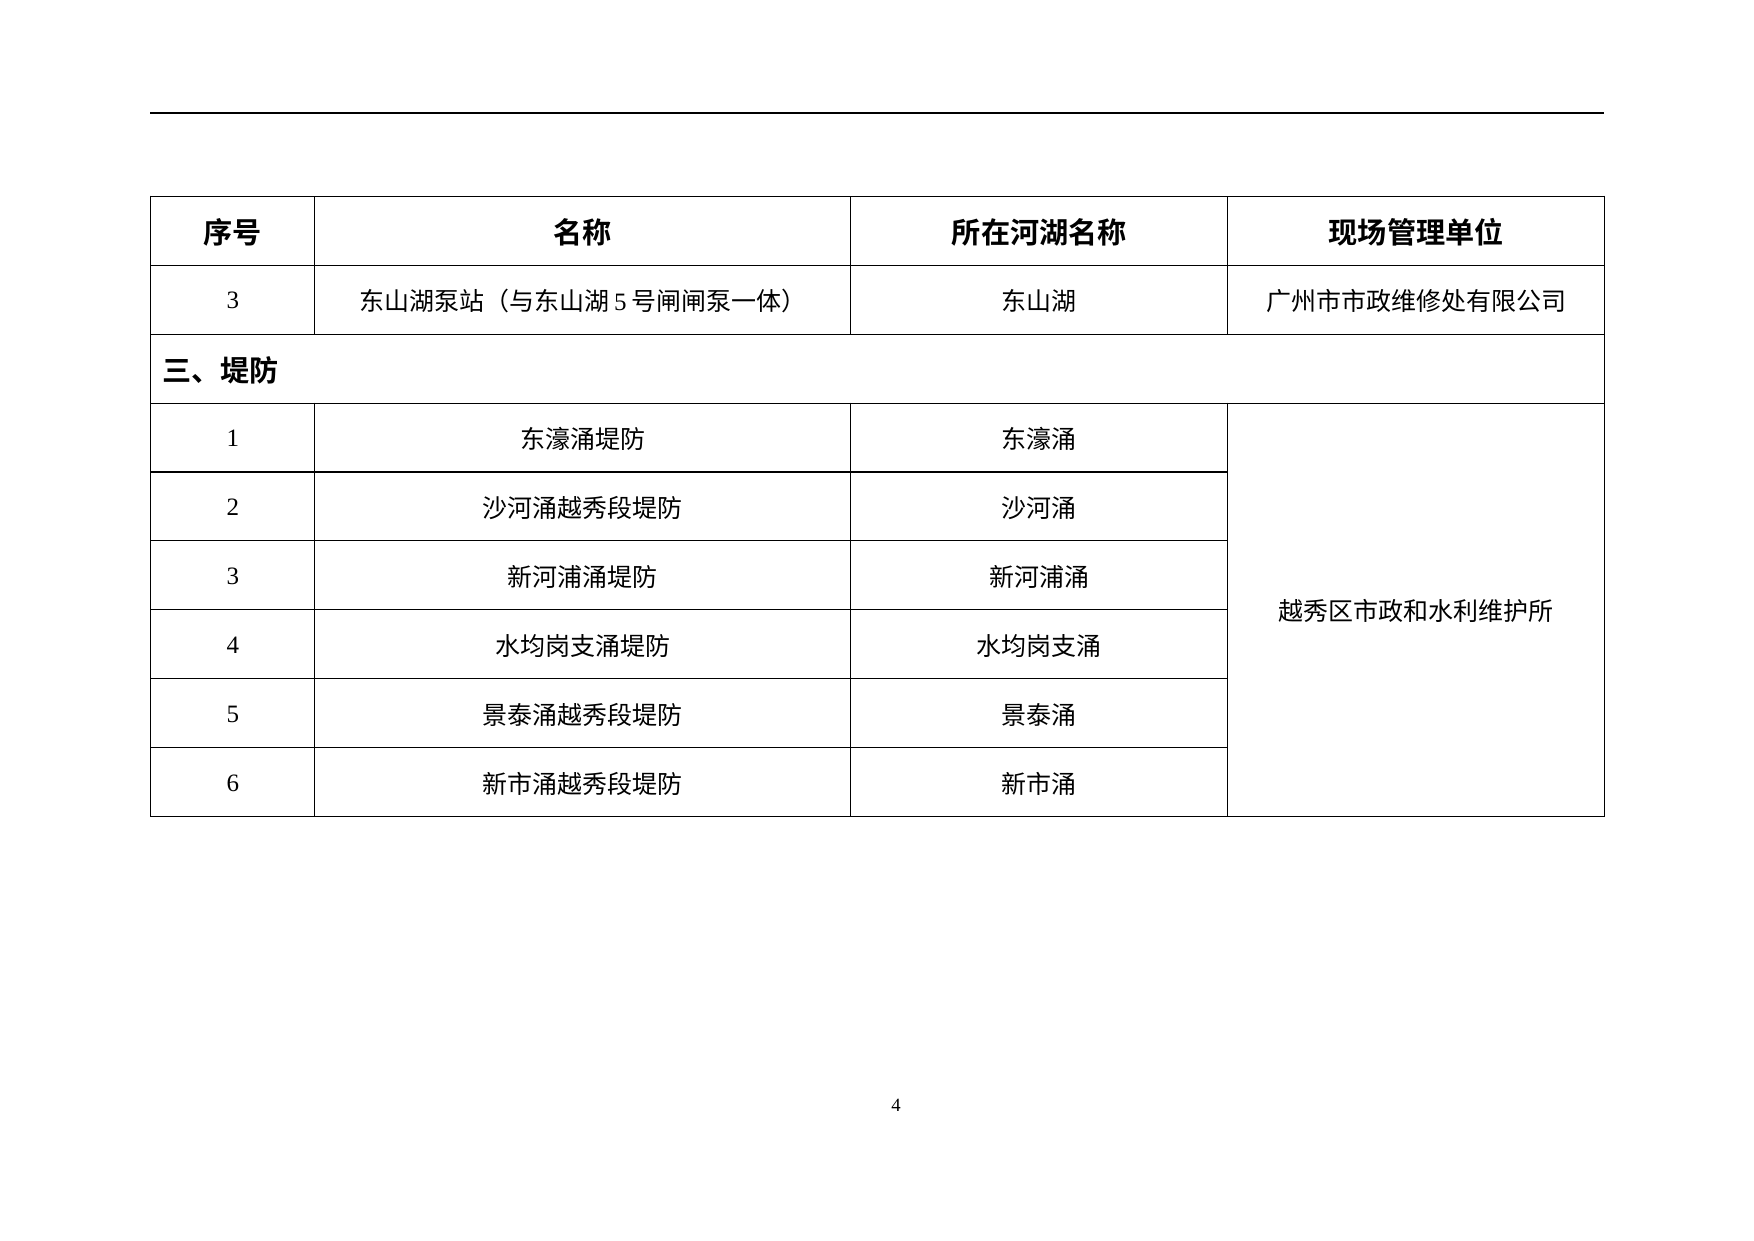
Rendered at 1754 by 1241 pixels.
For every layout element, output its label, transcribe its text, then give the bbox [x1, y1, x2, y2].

table_cell 东濠涌堤防 [315, 404, 850, 471]
table_header 现场管理单位 [1228, 197, 1604, 264]
table_header 所在河湖名称 [851, 197, 1227, 264]
table_cell 沙河涌越秀段堤防 [315, 473, 850, 540]
table_cell 2 [151, 473, 314, 540]
table_cell 新河浦涌堤防 [315, 541, 850, 609]
table_cell 3 [151, 266, 314, 333]
table_cell 沙河涌 [851, 473, 1227, 540]
table_cell 新市涌越秀段堤防 [315, 748, 850, 816]
table_cell 3 [151, 541, 314, 609]
table_cell 东濠涌 [851, 404, 1227, 471]
table_header 序号 [151, 197, 314, 264]
table_cell 5 [151, 679, 314, 747]
table_cell 6 [151, 748, 314, 816]
table_cell 景泰涌越秀段堤防 [315, 679, 850, 747]
table_header 名称 [315, 197, 850, 264]
table_cell 新市涌 [851, 748, 1227, 816]
table_cell 东山湖 [851, 266, 1227, 333]
table_cell 1 [151, 404, 314, 471]
table_cell 越秀区市政和水利维护所 [1228, 404, 1604, 816]
table_cell 水均岗支涌堤防 [315, 610, 850, 678]
table_cell 4 [151, 610, 314, 678]
table_cell 广州市市政维修处有限公司 [1228, 266, 1604, 333]
table_cell 新河浦涌 [851, 541, 1227, 609]
table_cell 景泰涌 [851, 679, 1227, 747]
table_cell 三、堤防 [151, 335, 1604, 402]
table_cell 东山湖泵站（与东山湖5号闸闸泵一体） [315, 266, 850, 333]
table_cell 水均岗支涌 [851, 610, 1227, 678]
